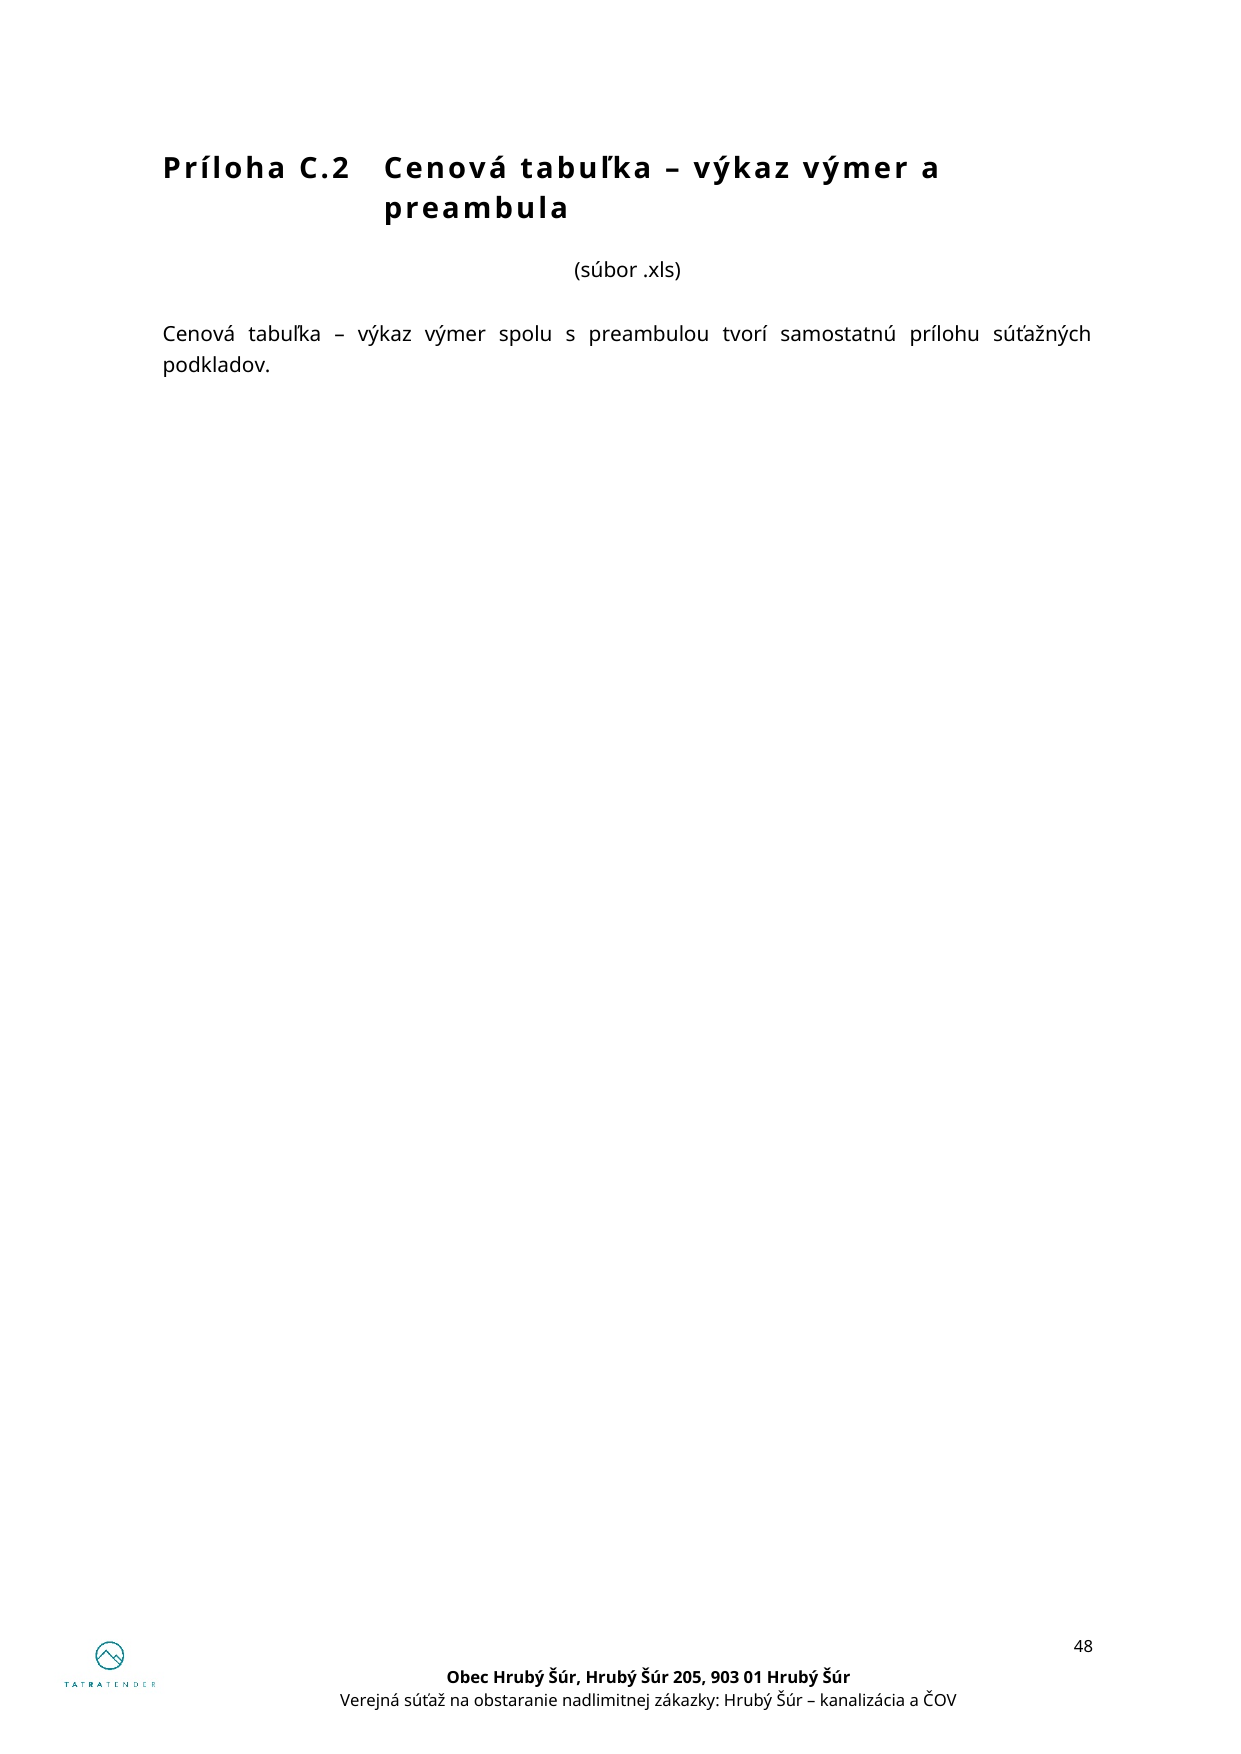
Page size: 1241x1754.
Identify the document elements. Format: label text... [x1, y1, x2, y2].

text (súbor .xls) [162, 255, 1093, 284]
picture [43, 1617, 176, 1711]
text Cenová tabuľka – výkaz výmer spolu s preambulou tvorí samostatnú prílohu súťažných podkladov. [162, 319, 1093, 379]
text Príloha C.2 Cenová tabuľka – výkaz výmer a preambula [162, 148, 1093, 227]
